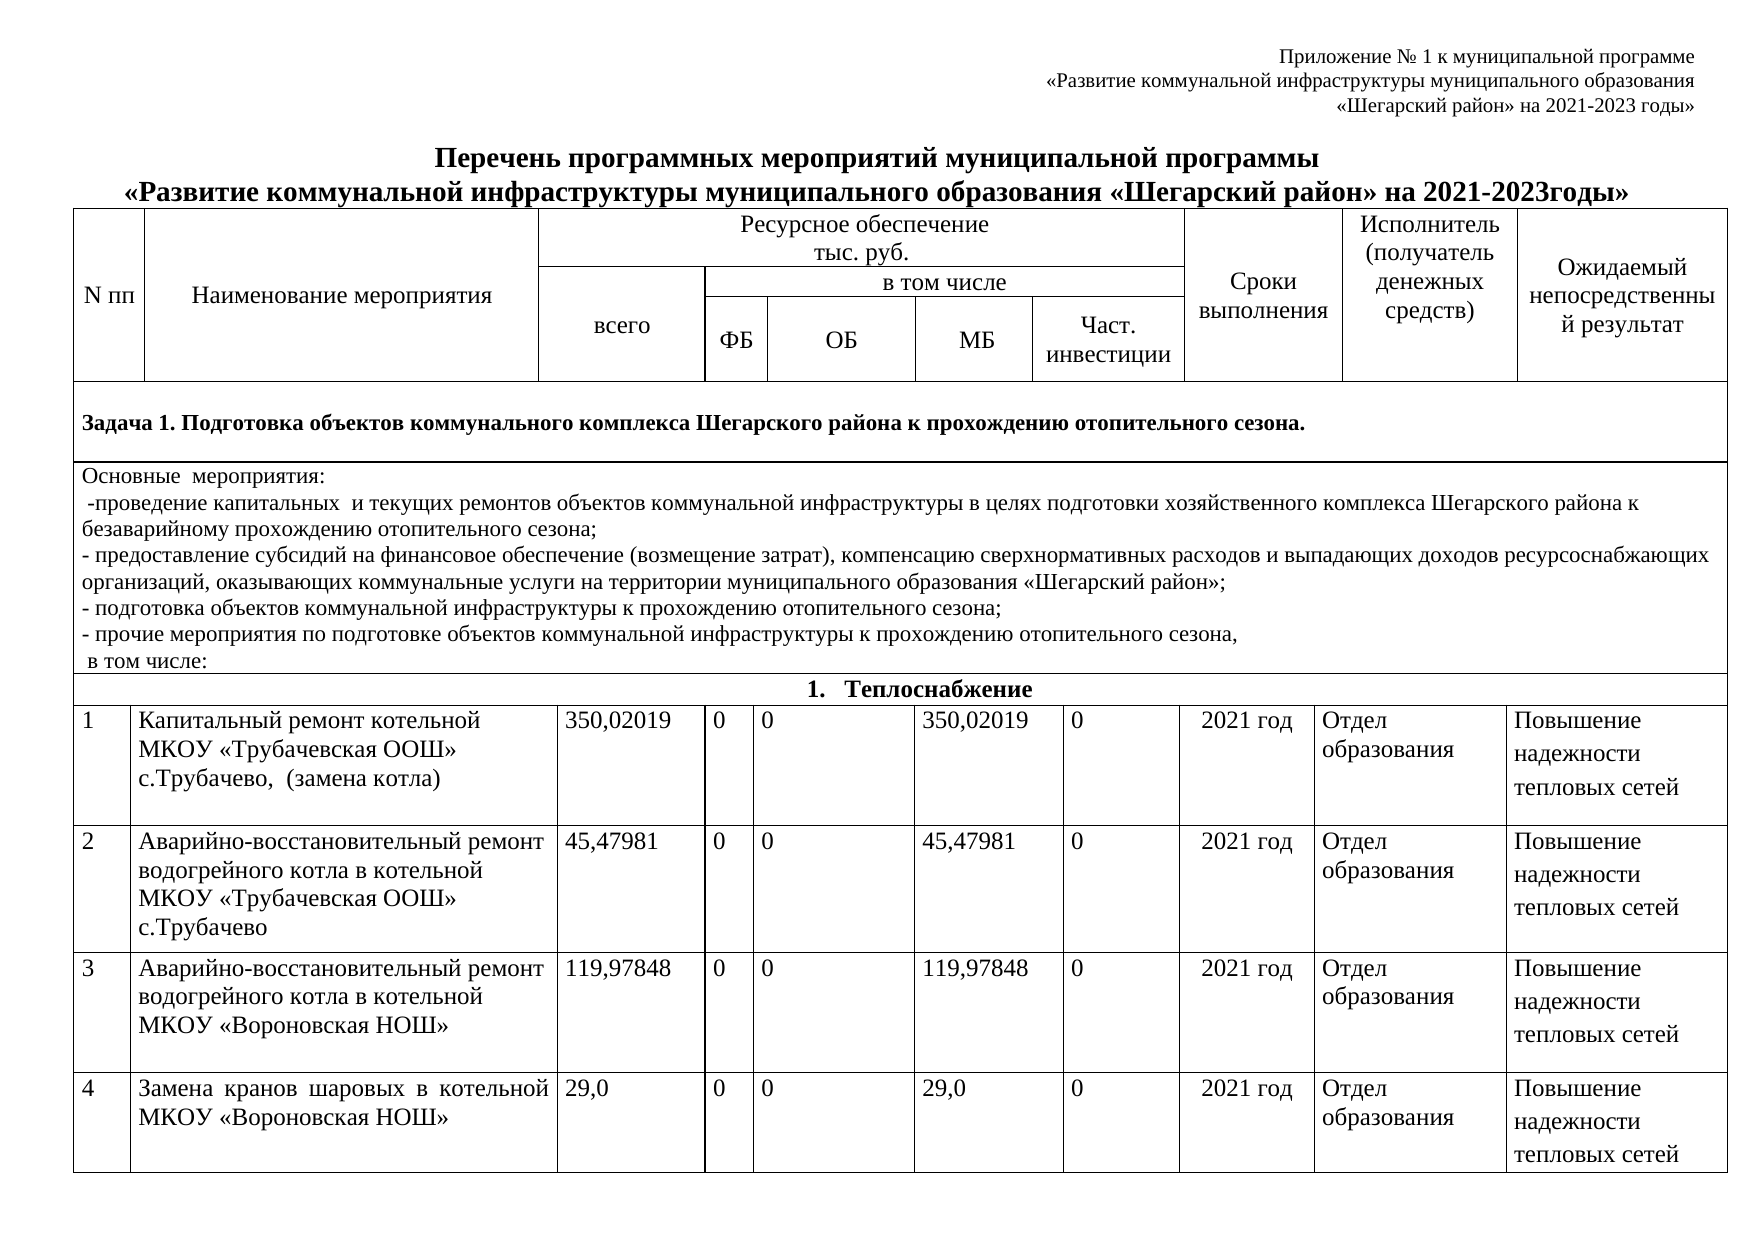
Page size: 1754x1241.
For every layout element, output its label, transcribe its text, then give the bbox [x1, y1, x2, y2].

table_cell 0 [754, 706, 914, 825]
table_cell 119,97848 [558, 953, 704, 1072]
table_cell 0 [754, 826, 914, 952]
table_header Ресурсное обеспечение тыс. руб. [539, 209, 1184, 266]
table_cell 45,47981 [558, 826, 704, 952]
table_cell 350,02019 [558, 706, 704, 825]
table_cell в том числе [706, 267, 1184, 296]
table_cell 0 [706, 826, 753, 952]
table_header N пп [74, 209, 144, 381]
table_cell 29,0 [558, 1073, 704, 1172]
table_cell Аварийно-восстановительный ремонт водогрейного котла в котельной МКОУ «Трубачевская ООШ» с.Трубачево [131, 826, 557, 952]
table_header Наименование мероприятия [145, 209, 538, 381]
table_cell 350,02019 [915, 706, 1063, 825]
table_cell 0 [754, 1073, 914, 1172]
table_cell Отдел образования [1315, 953, 1506, 1072]
table_cell 0 [1064, 706, 1179, 825]
table_cell 2021 год [1180, 826, 1314, 952]
table_cell Повышение надежности тепловых сетей [1507, 953, 1727, 1072]
table_cell 2021 год [1180, 953, 1314, 1072]
table_cell Задача 1. Подготовка объектов коммунального комплекса Шегарского района к прохождению отопительного сезона. [74, 382, 1727, 461]
text «Развитие коммунальной инфраструктуры муниципального образования «Шегарский район» на 2021-2023годы» [59, 174, 1695, 208]
table_cell МБ [916, 297, 1032, 381]
table_cell 0 [706, 1073, 753, 1172]
table_header Сроки выполнения [1185, 209, 1342, 381]
table_cell Капитальный ремонт котельной МКОУ «Трубачевская ООШ» с.Трубачево, (замена котла) [131, 706, 557, 825]
table_cell 0 [1064, 953, 1179, 1072]
table_cell Основные мероприятия: -проведение капитальных и текущих ремонтов объектов коммунальной инфраструктуры в целях подготовки хозяйственного комплекса Шегарского района к безаварийному прохождению отопительного сезона; - предоставление субсидий на финансовое обеспечение (возмещение затрат), компенсацию сверхнормативных расходов и выпадающих доходов ресурсоснабжающих организаций, оказывающих коммунальные услуги на территории муниципального образования «Шегарский район»; - подготовка объектов коммунальной инфраструктуры к прохождению отопительного сезона; - прочие мероприятия по подготовке объектов коммунальной инфраструктуры к прохождению отопительного сезона, в том числе: [74, 463, 1727, 673]
text «Развитие коммунальной инфраструктуры муниципального образования [59, 68, 1695, 92]
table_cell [1507, 1073, 1727, 1172]
table_cell 2021 год [1180, 1073, 1314, 1172]
table_cell Отдел образования [1315, 706, 1506, 825]
table_cell 29,0 [915, 1073, 1063, 1172]
table_cell 0 [706, 953, 753, 1072]
text Приложение № 1 к муниципальной программе [59, 44, 1695, 68]
text «Шегарский район» на 2021-2023 годы» [59, 92, 1695, 117]
table_cell Отдел образования [1315, 1073, 1506, 1172]
table_cell Замена кранов шаровых в котельной МКОУ «Вороновская НОШ» [131, 1073, 557, 1172]
table_cell Част. инвестиции [1033, 297, 1184, 381]
table_cell 0 [754, 953, 914, 1072]
table_cell 0 [1064, 1073, 1179, 1172]
table_header Исполнитель (получатель денежных средств) [1343, 209, 1517, 381]
table_cell 4 [74, 1073, 130, 1172]
table_cell ФБ [706, 297, 767, 381]
table_cell 0 [1064, 826, 1179, 952]
text Перечень программных мероприятий муниципальной программы [59, 141, 1695, 174]
table_cell Теплоснабжение [74, 674, 1727, 704]
table_cell 3 [74, 953, 130, 1072]
table_cell 1 [74, 706, 130, 825]
table_cell 119,97848 [915, 953, 1063, 1072]
table_cell Повышение надежности тепловых сетей [1507, 706, 1727, 825]
table_cell всего [539, 267, 704, 381]
table_cell Аварийно-восстановительный ремонт водогрейного котла в котельной МКОУ «Вороновская НОШ» [131, 953, 557, 1072]
table_cell ОБ [768, 297, 915, 381]
table_cell Отдел образования [1315, 826, 1506, 952]
table_cell 2021 год [1180, 706, 1314, 825]
table_cell 0 [706, 706, 753, 825]
table_header Ожидаемый непосредственный результат [1518, 209, 1727, 381]
table_cell 45,47981 [915, 826, 1063, 952]
table_cell Повышение надежности тепловых сетей [1507, 826, 1727, 952]
table_cell 2 [74, 826, 130, 952]
